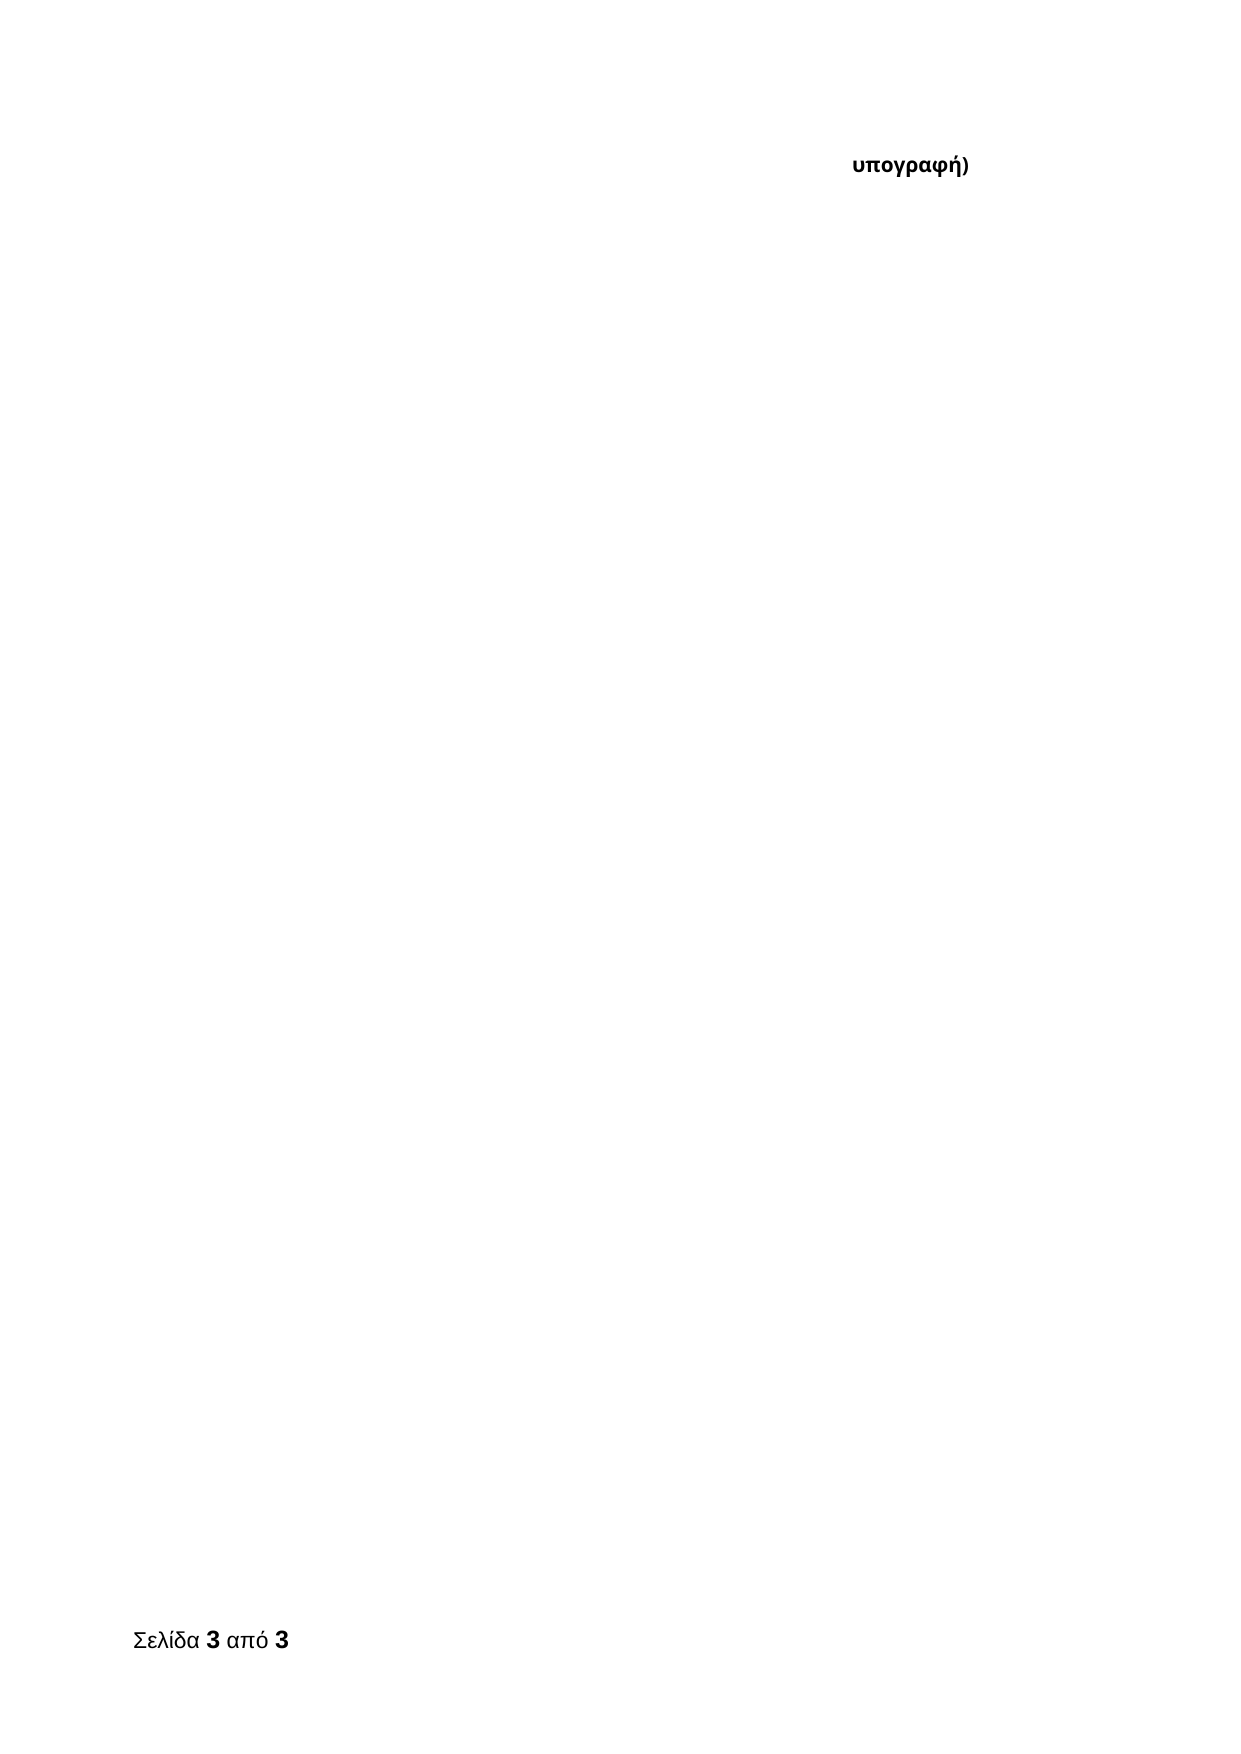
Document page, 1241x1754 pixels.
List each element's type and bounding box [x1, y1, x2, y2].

table_header [680, 150, 1152, 178]
